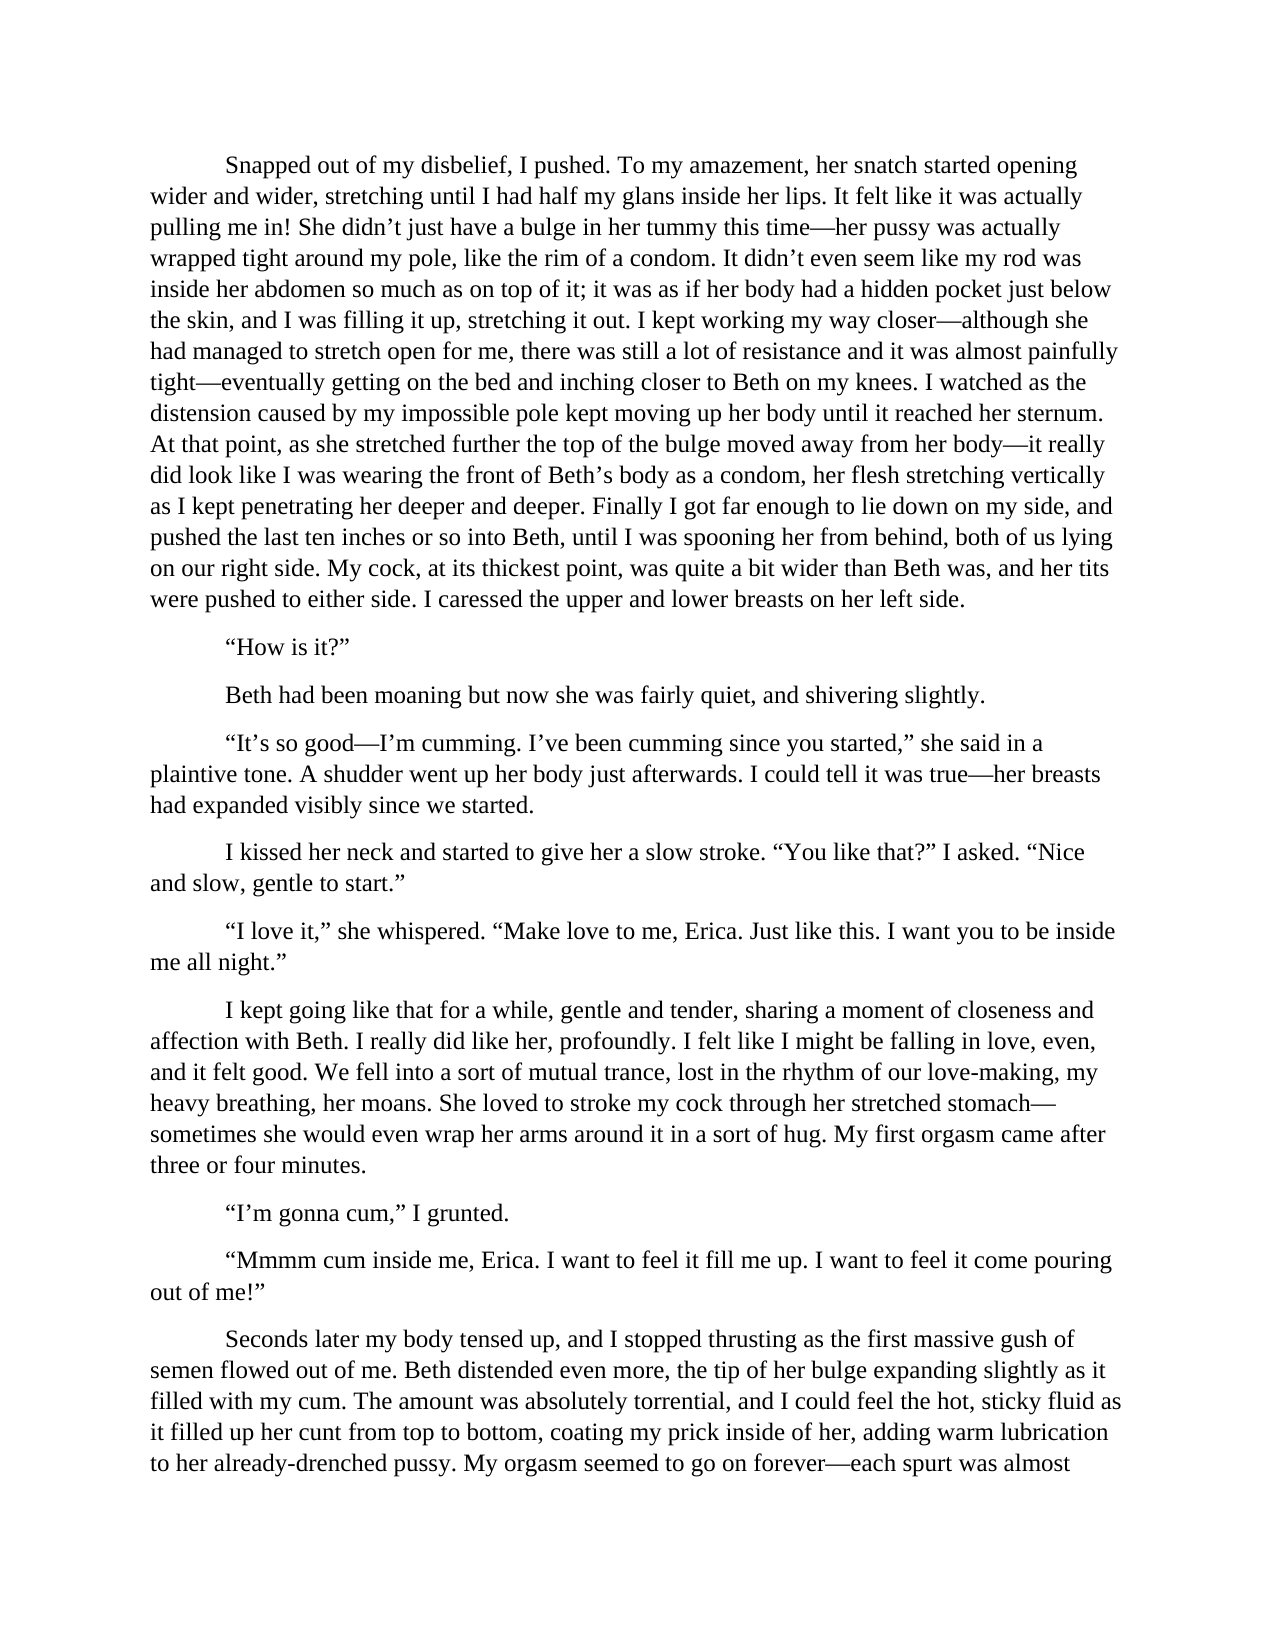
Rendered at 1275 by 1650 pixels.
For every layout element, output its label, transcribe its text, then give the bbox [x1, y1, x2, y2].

text “I’m gonna cum,” I grunted. [150, 1198, 1125, 1227]
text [150, 1324, 1125, 1477]
text “Mmmm cum inside me, Erica. I want to feel it fill me up. I want to feel it come pouring out of me!” [150, 1246, 1125, 1305]
text Beth had been moaning but now she was fairly quiet, and shivering slightly. [150, 680, 1125, 709]
text “How is it?” [150, 632, 1125, 661]
text “It’s so good—I’m cumming. I’ve been cumming since you started,” she said in a plaintive tone. A shudder went up her body just afterwards. I could tell it was true—her breasts had expanded visibly since we started. [150, 728, 1125, 818]
text I kissed her neck and started to give her a slow stroke. “You like that?” I asked. “Nice and slow, gentle to start.” [150, 837, 1125, 897]
text I kept going like that for a while, gentle and tender, sharing a moment of closeness and affection with Beth. I really did like her, profoundly. I felt like I might be falling in love, even, and it felt good. We fell into a sort of mutual trance, lost in the rhythm of our love-making, my heavy breathing, her moans. She loved to stroke my cock through her stretched stomach—sometimes she would even wrap her arms around it in a sort of hug. My first orgasm came after three or four minutes. [150, 995, 1125, 1179]
text “I love it,” she whispered. “Make love to me, Erica. Just like this. I want you to be inside me all night.” [150, 916, 1125, 976]
text Snapped out of my disbelief, I pushed. To my amazement, her snatch started opening wider and wider, stretching until I had half my glans inside her lips. It felt like it was actually pulling me in! She didn’t just have a bulge in her tummy this time—her pussy was actually wrapped tight around my pole, like the rim of a condom. It didn’t even seem like my rod was inside her abdomen so much as on top of it; it was as if her body had a hidden pocket just below the skin, and I was filling it up, stretching it out. I kept working my way closer—although she had managed to stretch open for me, there was still a lot of resistance and it was almost painfully tight—eventually getting on the bed and inching closer to Beth on my knees. I watched as the distension caused by my impossible pole kept moving up her body until it reached her sternum. At that point, as she stretched further the top of the bulge moved away from her body—it really did look like I was wearing the front of Beth’s body as a condom, her flesh stretching vertically as I kept penetrating her deeper and deeper. Finally I got far enough to lie down on my side, and pushed the last ten inches or so into Beth, until I was spooning her from behind, both of us lying on our right side. My cock, at its thickest point, was quite a bit wider than Beth was, and her tits were pushed to either side. I caressed the upper and lower breasts on her left side. [150, 150, 1125, 613]
